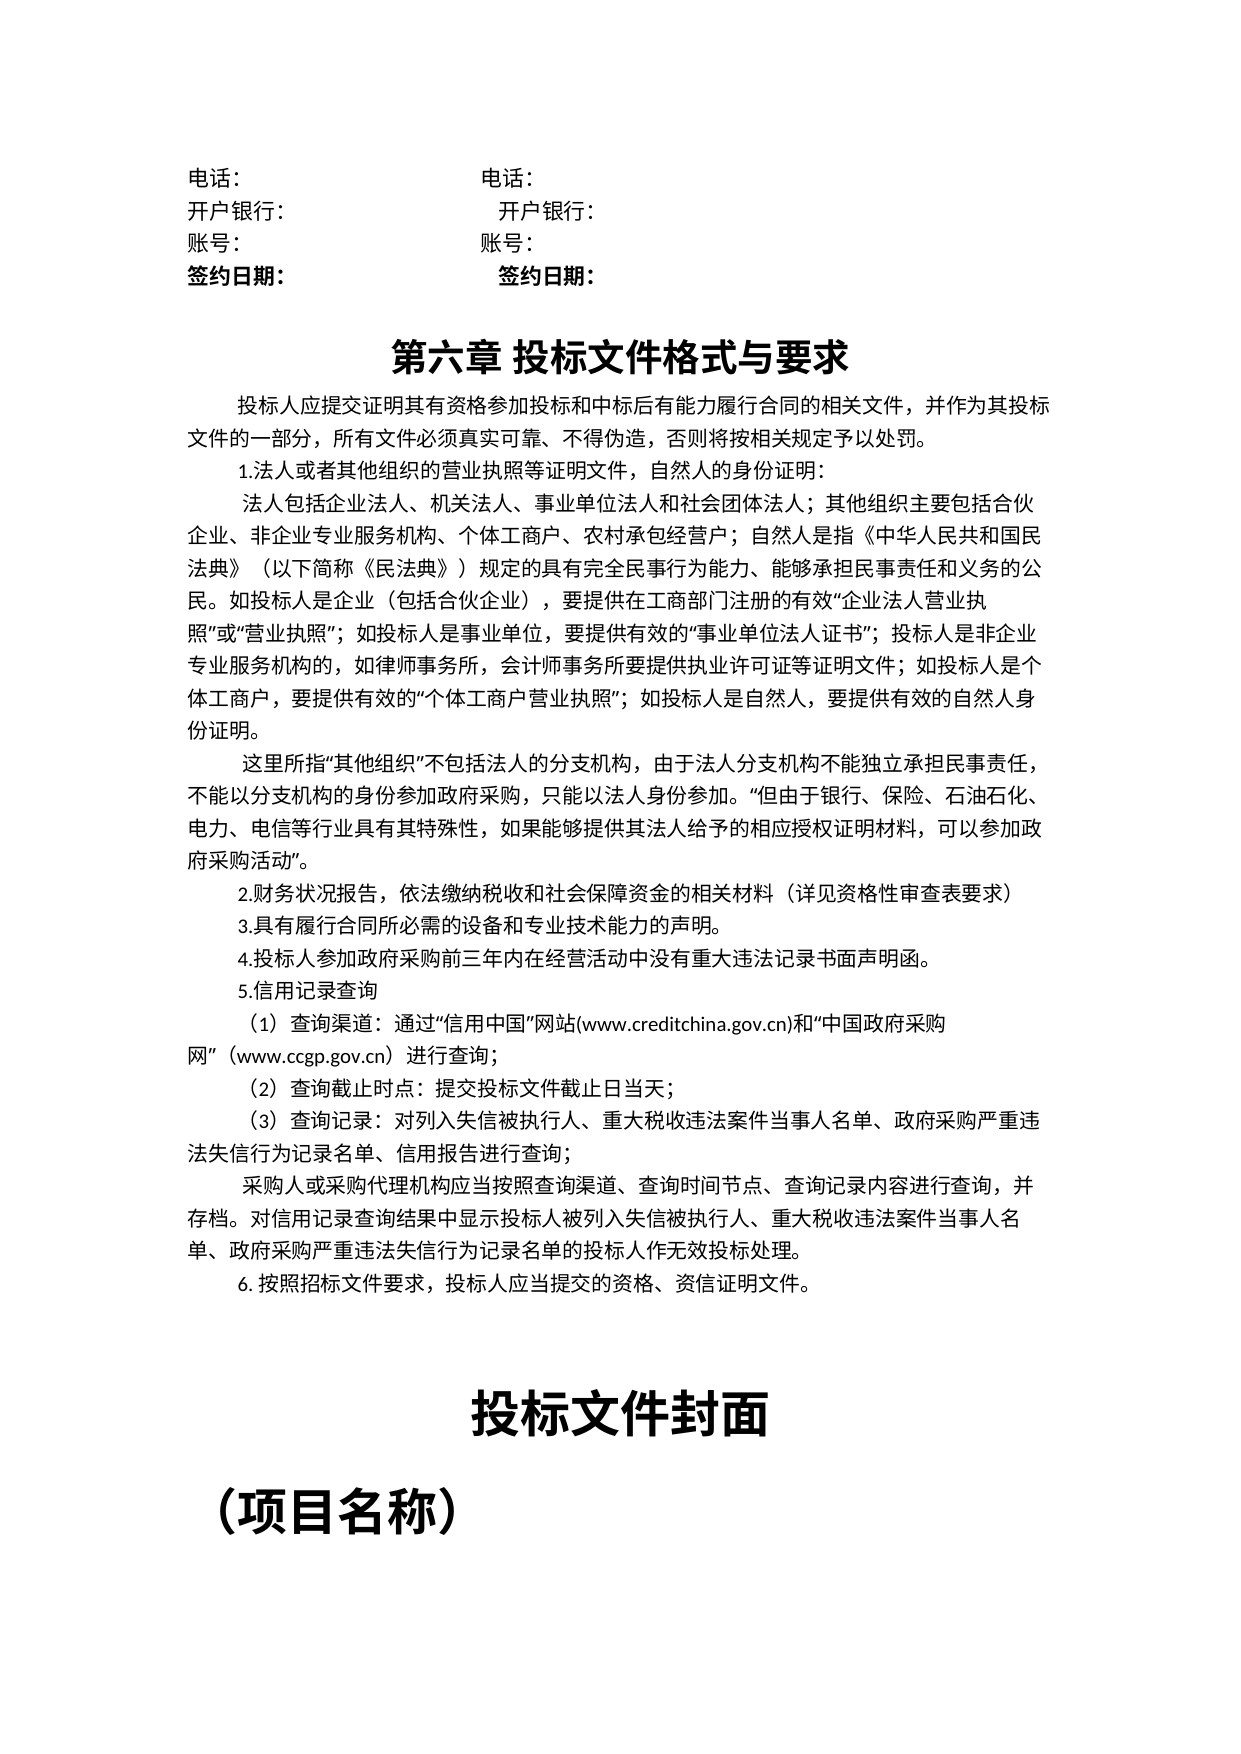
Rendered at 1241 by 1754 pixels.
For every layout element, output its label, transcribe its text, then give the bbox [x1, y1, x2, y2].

text 投标人应提交证明其有资格参加投标和中标后有能力履行合同的相关文件，并作为其投标文件的一部分，所有文件必须真实可靠、不得伪造，否则将按相关规定予以处罚。 [187, 389, 1053, 454]
text 签约日期： 签约日期： [187, 259, 1053, 292]
text 投标文件封面 [187, 1364, 1053, 1462]
text 采购人或采购代理机构应当按照查询渠道、查询时间节点、查询记录内容进行查询，并存档。对信用记录查询结果中显示投标人被列入失信被执行人、重大税收违法案件当事人名单、政府采购严重违法失信行为记录名单的投标人作无效投标处理。 [187, 1169, 1053, 1267]
text 2.财务状况报告，依法缴纳税收和社会保障资金的相关材料（详见资格性审查表要求） [187, 877, 1053, 909]
text （2）查询截止时点：提交投标文件截止日当天； [187, 1072, 1053, 1104]
text 第六章 投标文件格式与要求 [187, 324, 1053, 389]
text 3.具有履行合同所必需的设备和专业技术能力的声明。 [187, 909, 1053, 942]
text 4.投标人参加政府采购前三年内在经营活动中没有重大违法记录书面声明函。 [187, 942, 1053, 974]
text 6. 按照招标文件要求，投标人应当提交的资格、资信证明文件。 [187, 1267, 1053, 1299]
text （1）查询渠道：通过“信用中国”网站(www.creditchina.gov.cn)和“中国政府采购网”（www.ccgp.gov.cn）进行查询； [187, 1007, 1053, 1072]
text 5.信用记录查询 [187, 974, 1053, 1007]
text 开户银行： 开户银行： [187, 194, 1053, 227]
text （3）查询记录：对列入失信被执行人、重大税收违法案件当事人名单、政府采购严重违法失信行为记录名单、信用报告进行查询； [187, 1104, 1053, 1169]
text 账号： 账号： [187, 227, 1053, 259]
text 法人包括企业法人、机关法人、事业单位法人和社会团体法人；其他组织主要包括合伙企业、非企业专业服务机构、个体工商户、农村承包经营户；自然人是指《中华人民共和国民法典》（以下简称《民法典》）规定的具有完全民事行为能力、能够承担民事责任和义务的公民。如投标人是企业（包括合伙企业），要提供在工商部门注册的有效“企业法人营业执照”或“营业执照”；如投标人是事业单位，要提供有效的“事业单位法人证书”；投标人是非企业专业服务机构的，如律师事务所，会计师事务所要提供执业许可证等证明文件；如投标人是个体工商户，要提供有效的“个体工商户营业执照”；如投标人是自然人，要提供有效的自然人身份证明。 [187, 487, 1053, 747]
text 这里所指“其他组织”不包括法人的分支机构，由于法人分支机构不能独立承担民事责任，不能以分支机构的身份参加政府采购，只能以法人身份参加。“但由于银行、保险、石油石化、电力、电信等行业具有其特殊性，如果能够提供其法人给予的相应授权证明材料，可以参加政府采购活动”。 [187, 747, 1053, 877]
text 电话： 电话： [187, 162, 1053, 194]
text （项目名称） [187, 1462, 1053, 1559]
text 1.法人或者其他组织的营业执照等证明文件，自然人的身份证明： [187, 454, 1053, 487]
